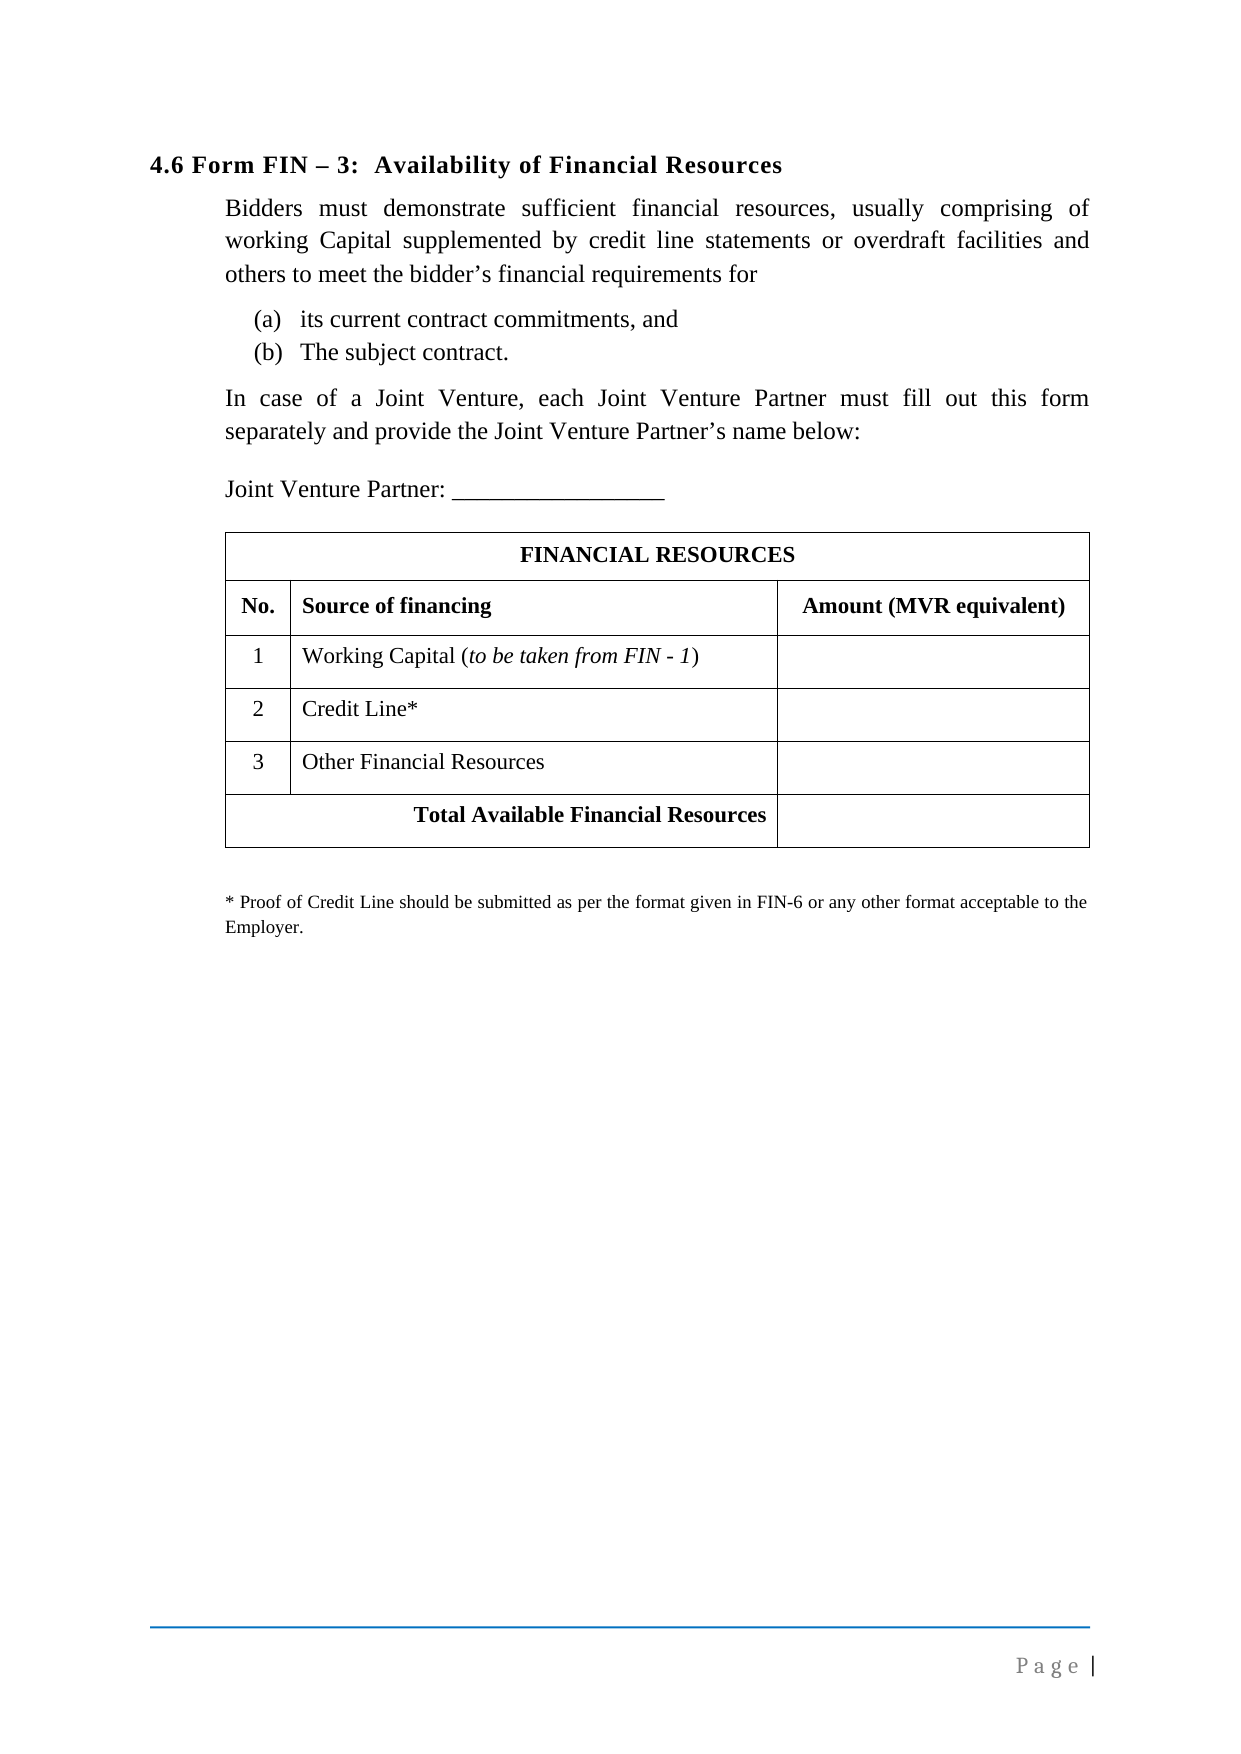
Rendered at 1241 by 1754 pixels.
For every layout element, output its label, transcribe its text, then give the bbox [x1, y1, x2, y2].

table_cell [778, 795, 1089, 847]
table_header FINANCIAL RESOURCES [226, 533, 1089, 579]
table_cell Total Available Financial Resources [226, 795, 777, 847]
table_cell 3 [226, 742, 290, 794]
table_cell 1 [226, 636, 290, 688]
table_cell [778, 636, 1089, 688]
table_cell [778, 689, 1089, 741]
table_cell No. [226, 581, 290, 635]
table_cell Other Financial Resources [291, 742, 777, 794]
table_cell Amount (MVR equivalent) [778, 581, 1089, 635]
table_cell [778, 742, 1089, 794]
text In case of a Joint Venture, each Joint Venture Partner must fill out this form separately and provide the Joint Venture Partner’s name below: [225, 383, 1090, 444]
subtitle Form FIN – 3: Availability of Financial Resources [150, 150, 1090, 179]
table_cell Source of financing [291, 581, 777, 635]
list The subject contract. [253, 337, 1090, 366]
text Bidders must demonstrate sufficient financial resources, usually comprising of working Capital supplemented by credit line statements or overdraft facilities and others to meet the bidder’s financial requirements for [225, 193, 1090, 287]
table_cell Credit Line* [291, 689, 777, 741]
list its current contract commitments, and [253, 304, 1090, 333]
text Joint Venture Partner: _________________ [225, 474, 1090, 502]
table_cell 2 [226, 689, 290, 741]
text * Proof of Credit Line should be submitted as per the format given in FIN-6 or any other format acceptable to the Employer. [225, 891, 1090, 938]
table_cell Working Capital (to be taken from FIN - 1) [291, 636, 777, 688]
